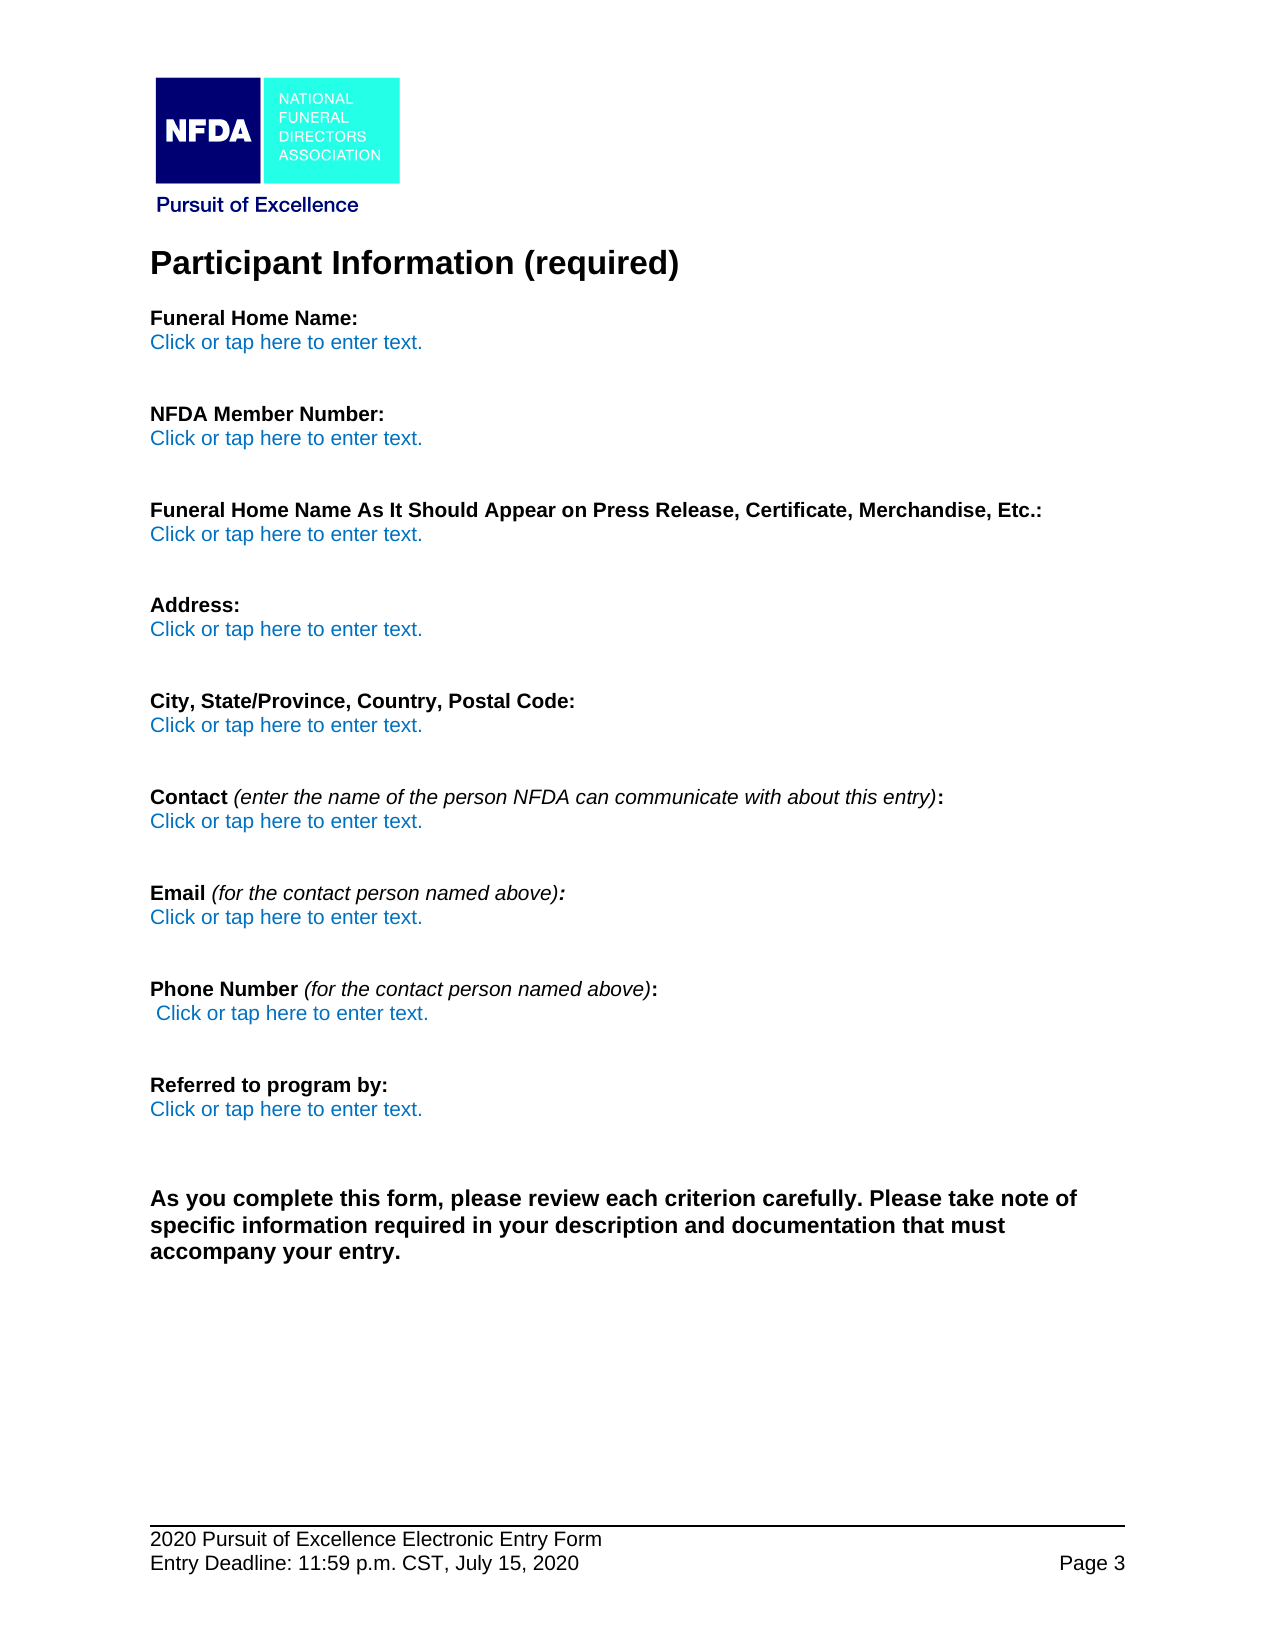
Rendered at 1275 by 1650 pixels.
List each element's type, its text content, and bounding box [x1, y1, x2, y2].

text Phone Number (for the contact person named above): [150, 977, 1125, 1001]
text NFDA Member Number: [150, 402, 1125, 426]
text Contact (enter the name of the person NFDA can communicate with about this entry): [150, 785, 1125, 809]
text Address: [150, 593, 1125, 617]
text Referred to program by: [150, 1072, 1125, 1096]
text Funeral Home Name: [150, 306, 1125, 330]
text Participant Information (required) [150, 243, 1125, 282]
text As you complete this form, please review each criterion carefully. Please take note of specific information required in your description and documentation that must accompany your entry. [150, 1185, 1125, 1264]
picture [150, 75, 403, 220]
text Email (for the contact person named above): [150, 881, 1125, 905]
text Funeral Home Name As It Should Appear on Press Release, Certificate, Merchandise, Etc.: [150, 497, 1125, 521]
text City, State/Province, Country, Postal Code: [150, 689, 1125, 713]
